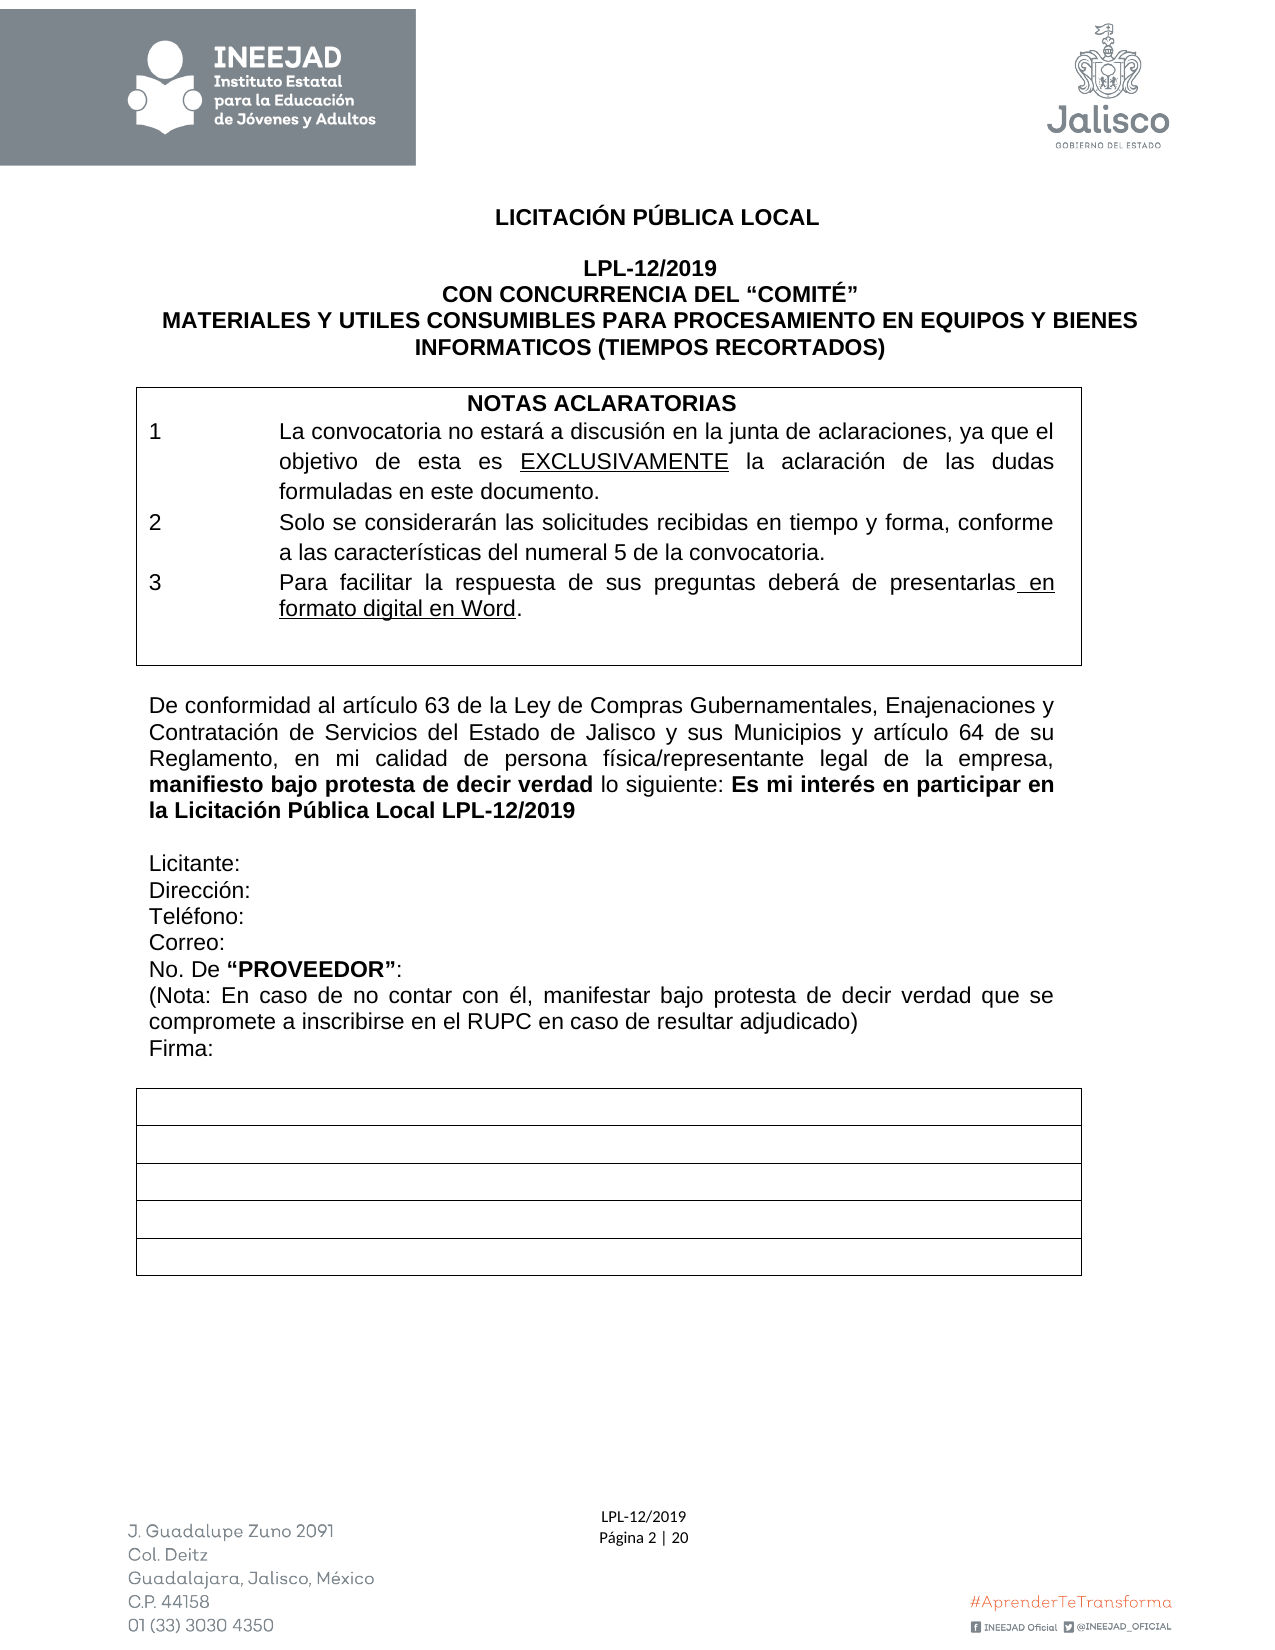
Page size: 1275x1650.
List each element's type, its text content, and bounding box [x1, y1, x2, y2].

table_cell [137, 1126, 1081, 1162]
text CON CONCURRENCIA DEL “COMITÉ” [148, 281, 1152, 307]
table_cell 3 [137, 569, 267, 665]
table_cell Para facilitar la respuesta de sus preguntas deberá de presentarlas en formato digital en Word. [267, 569, 1081, 665]
table_cell [137, 1164, 1081, 1200]
table_cell La convocatoria no estará a discusión en la junta de aclaraciones, ya que el objetivo de esta es EXCLUSIVAMENTE la aclaración de las dudas formuladas en este documento. [267, 418, 1081, 508]
table_cell 2 [137, 509, 267, 569]
text LPL-12/2019 [148, 255, 1152, 281]
text MATERIALES Y UTILES CONSUMIBLES PARA PROCESAMIENTO EN EQUIPOS Y BIENES INFORMATICOS (TIEMPOS RECORTADOS) [148, 307, 1152, 360]
table_cell Solo se considerarán las solicitudes recibidas en tiempo y forma, conforme a las características del numeral 5 de la convocatoria. [267, 509, 1081, 569]
table_header NOTAS ACLARATORIAS [137, 388, 1081, 418]
table_cell Dirección: Teléfono: Correo: No. De “PROVEEDOR”: (Nota: En caso de no contar con él, manifestar bajo protesta de decir verdad que se compromete a inscribirse en el RUPC en caso de resultar adjudicado) Firma: [137, 877, 1081, 1087]
table_cell [137, 1201, 1081, 1237]
table_cell De conformidad al artículo 63 de la Ley de Compras Gubernamentales, Enajenaciones y Contratación de Servicios del Estado de Jalisco y sus Municipios y artículo 64 de su Reglamento, en mi calidad de persona física/representante legal de la empresa, manifiesto bajo protesta de decir verdad lo siguiente: Es mi interés en participar en la Licitación Pública Local LPL-12/2019 Licitante: [137, 666, 1081, 877]
table_cell [137, 1089, 1081, 1125]
table_cell [137, 1239, 1081, 1275]
text LICITACIÓN PÚBLICA LOCAL [148, 203, 1167, 230]
picture [0, 6, 1266, 1638]
table_cell 1 [137, 418, 267, 508]
